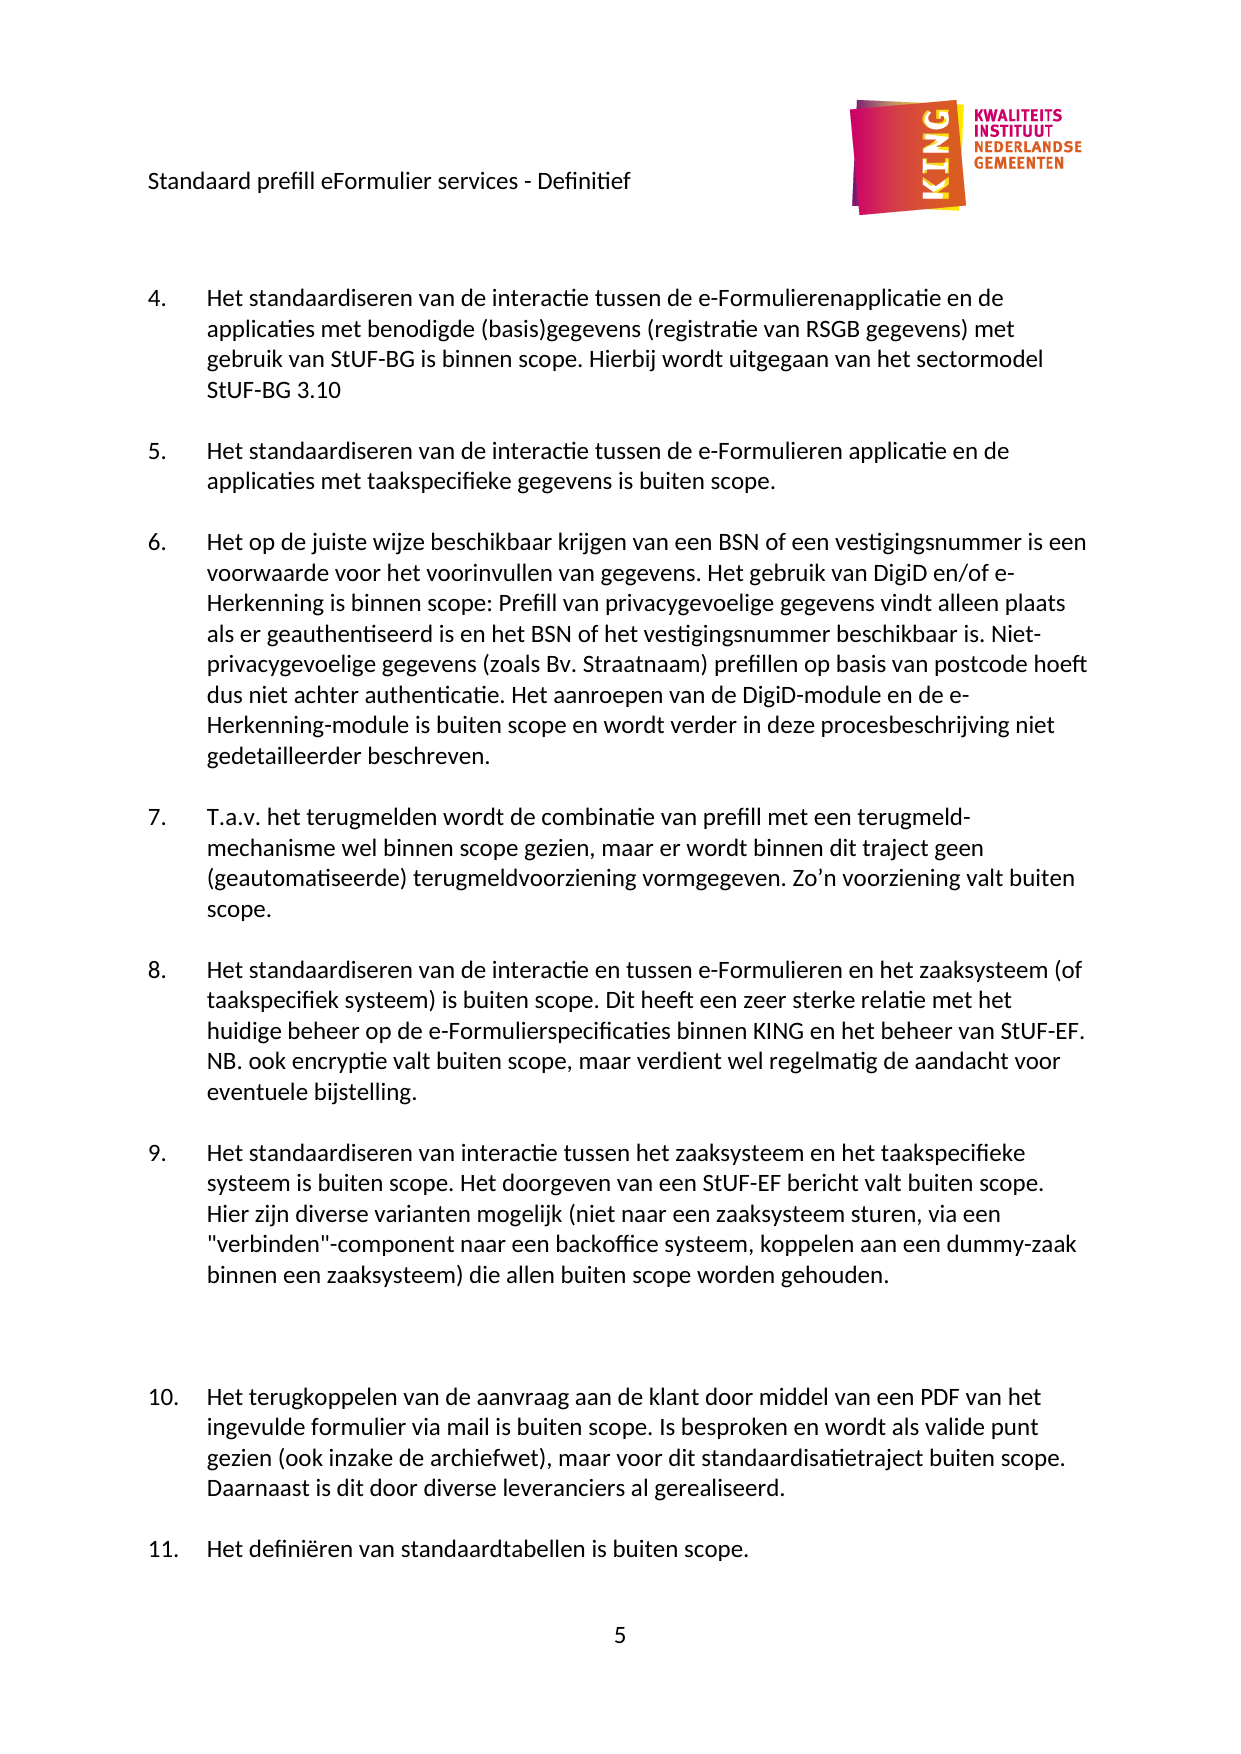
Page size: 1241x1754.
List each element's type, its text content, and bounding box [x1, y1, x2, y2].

list Het standaardiseren van de interactie tussen de e-Formulieren applicatie en de applicaties met taakspecifieke gegevens is buiten scope. [148, 435, 1093, 496]
list Het op de juiste wijze beschikbaar krijgen van een BSN of een vestigingsnummer is een voorwaarde voor het voorinvullen van gegevens. Het gebruik van DigiD en/of e-Herkenning is binnen scope: Prefill van privacygevoelige gegevens vindt alleen plaats als er geauthentiseerd is en het BSN of het vestigingsnummer beschikbaar is. Niet-privacygevoelige gegevens (zoals Bv. Straatnaam) prefillen op basis van postcode hoeft dus niet achter authenticatie. Het aanroepen van de DigiD-module en de e-Herkenning-module is buiten scope en wordt verder in deze procesbeschrijving niet gedetailleerder beschreven. [148, 526, 1093, 771]
list Het terugkoppelen van de aanvraag aan de klant door middel van een PDF van het ingevulde formulier via mail is buiten scope. Is besproken en wordt als valide punt gezien (ook inzake de archiefwet), maar voor dit standaardisatietraject buiten scope. Daarnaast is dit door diverse leveranciers al gerealiseerd. [148, 1381, 1093, 1503]
list Het standaardiseren van interactie tussen het zaaksysteem en het taakspecifieke systeem is buiten scope. Het doorgeven van een StUF-EF bericht valt buiten scope. Hier zijn diverse varianten mogelijk (niet naar een zaaksysteem sturen, via een "verbinden"-component naar een backoffice systeem, koppelen aan een dummy-zaak binnen een zaaksysteem) die allen buiten scope worden gehouden. [148, 1137, 1093, 1289]
list T.a.v. het terugmelden wordt de combinatie van prefill met een terugmeld-mechanisme wel binnen scope gezien, maar er wordt binnen dit traject geen (geautomatiseerde) terugmeldvoorziening vormgegeven. Zo’n voorziening valt buiten scope. [148, 801, 1093, 923]
list Het definiëren van standaardtabellen is buiten scope. [148, 1534, 1093, 1564]
list Het standaardiseren van de interactie en tussen e-Formulieren en het zaaksysteem (of taakspecifiek systeem) is buiten scope. Dit heeft een zeer sterke relatie met het huidige beheer op de e-Formulierspecificaties binnen KING en het beheer van StUF-EF. NB. ook encryptie valt buiten scope, maar verdient wel regelmatig de aandacht voor eventuele bijstelling. [148, 954, 1093, 1106]
list Het standaardiseren van de interactie tussen de e-Formulierenapplicatie en de applicaties met benodigde (basis)gegevens (registratie van RSGB gegevens) met gebruik van StUF-BG is binnen scope. Hierbij wordt uitgegaan van het sectormodel StUF-BG 3.10 [148, 282, 1093, 404]
picture [849, 99, 1082, 216]
